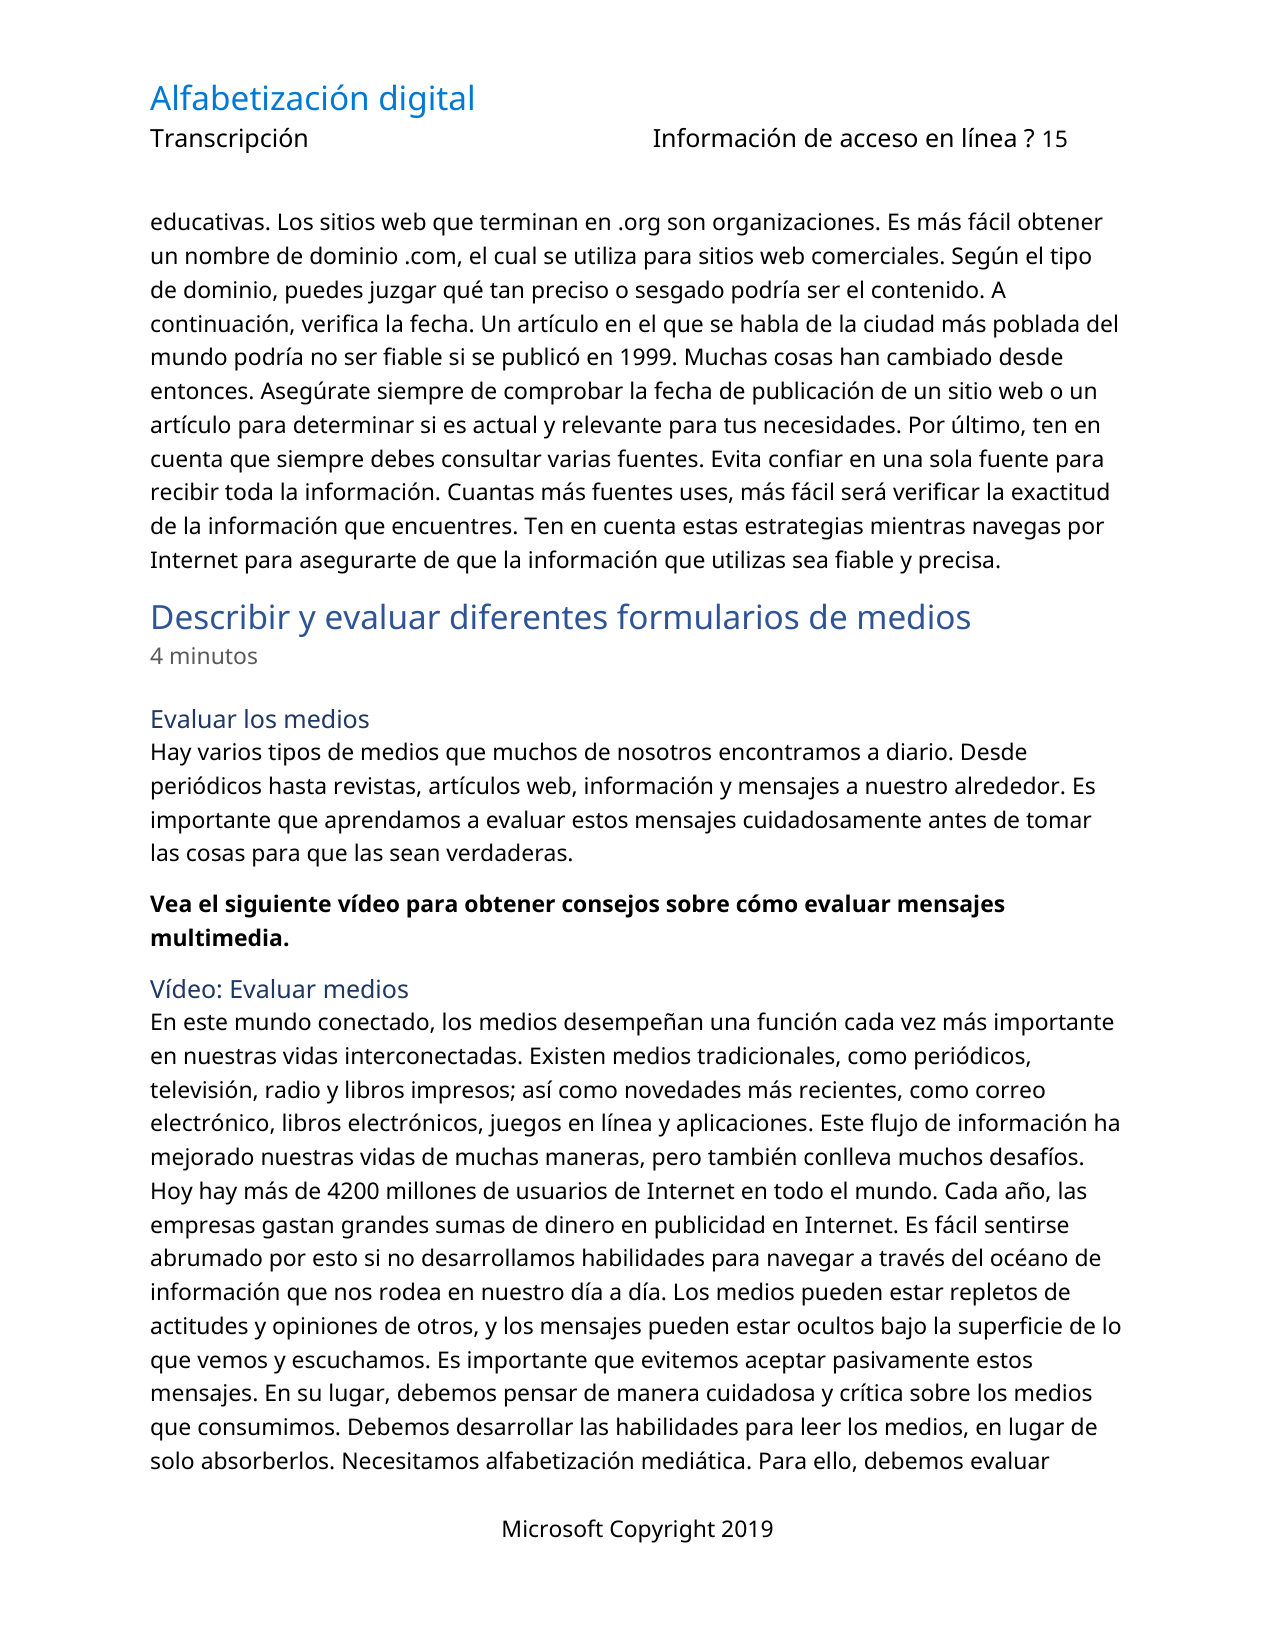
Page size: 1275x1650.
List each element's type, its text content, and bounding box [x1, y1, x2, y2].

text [150, 1006, 1125, 1476]
subtitle Describir y evaluar diferentes formularios de medios [150, 594, 1125, 639]
subtitle Evaluar los medios [150, 702, 1125, 736]
text Vea el siguiente vídeo para obtener consejos sobre cómo evaluar mensajes multimedia. [150, 888, 1125, 953]
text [150, 206, 1125, 575]
text Hay varios tipos de medios que muchos de nosotros encontramos a diario. Desde periódicos hasta revistas, artículos web, información y mensajes a nuestro alrededor. Es importante que aprendamos a evaluar estos mensajes cuidadosamente antes de tomar las cosas para que las sean verdaderas. [150, 736, 1125, 869]
subtitle Vídeo: Evaluar medios [150, 972, 1125, 1006]
text 4 minutos [150, 639, 1125, 671]
